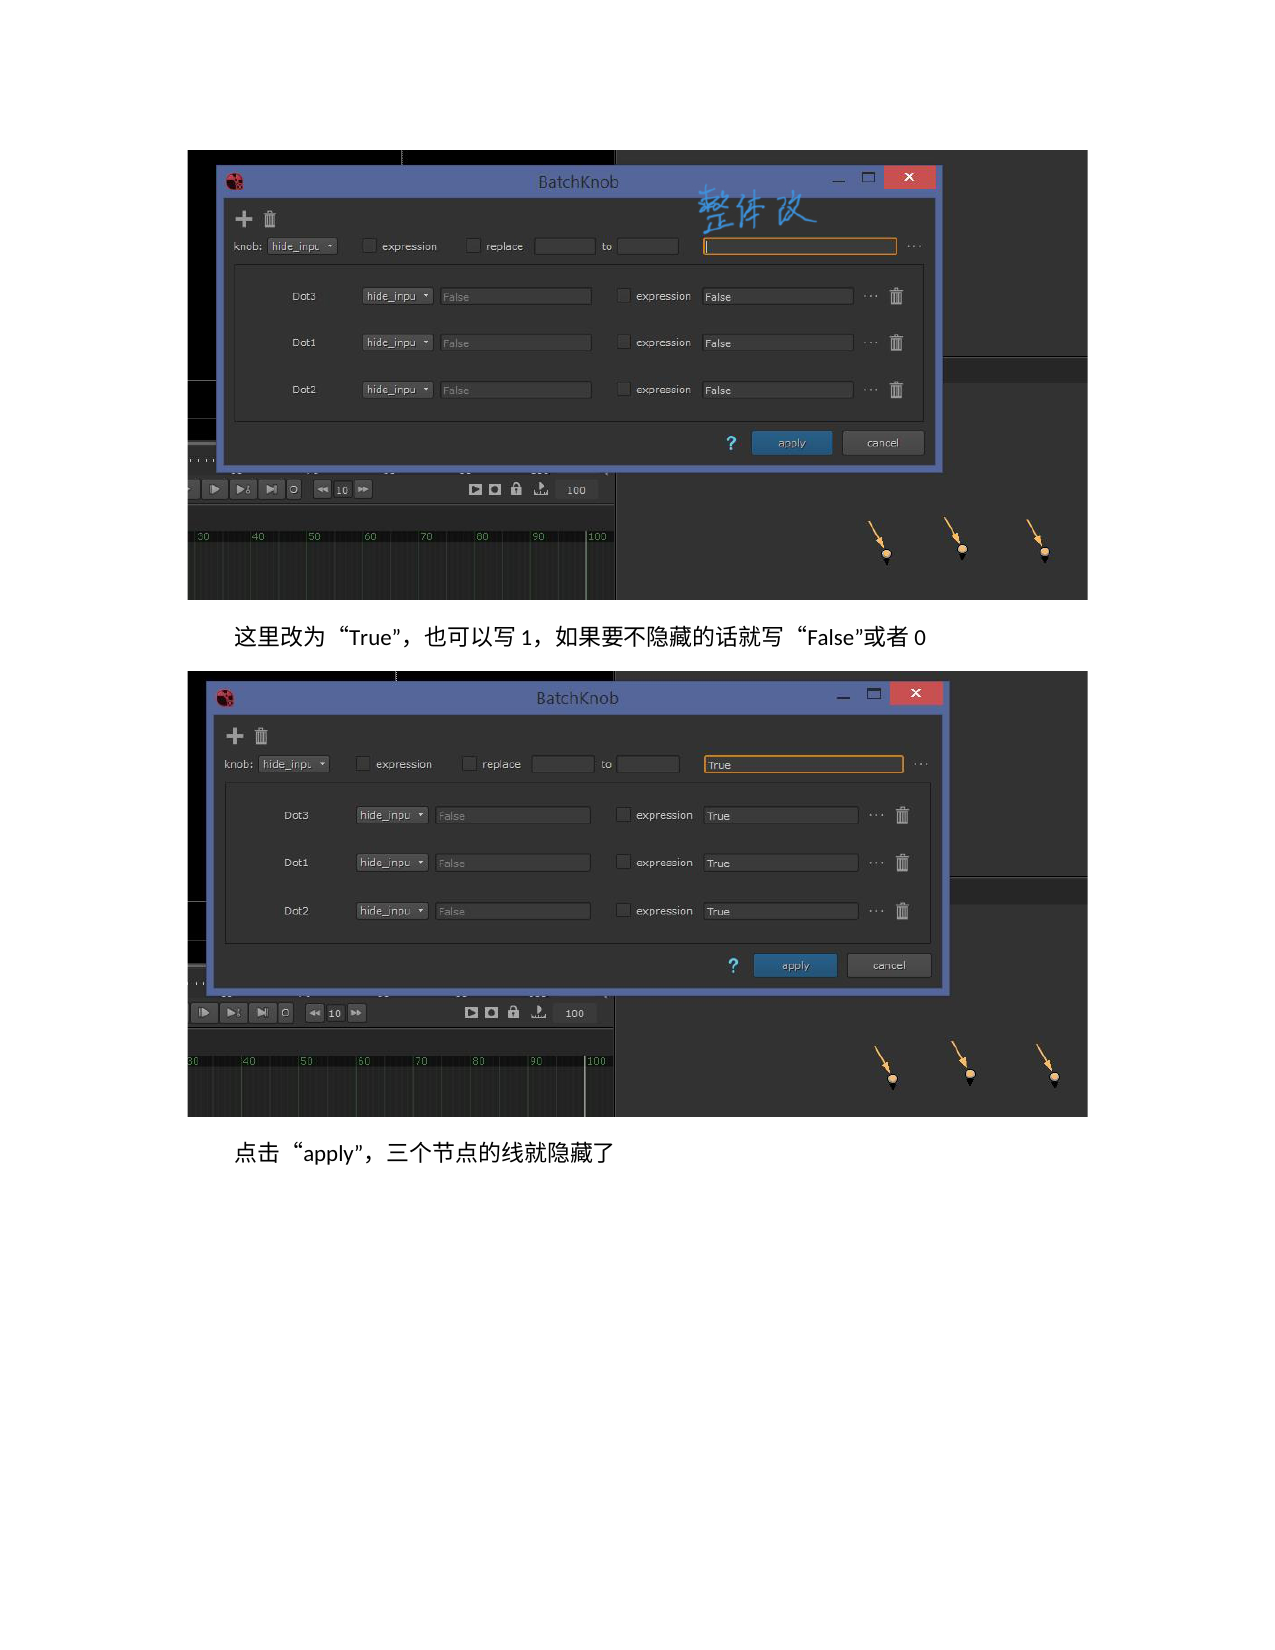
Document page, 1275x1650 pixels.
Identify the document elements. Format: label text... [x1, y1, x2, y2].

picture [187, 671, 1088, 1117]
picture [187, 150, 1088, 600]
text 点击“apply”，三个节点的线就隐藏了 [187, 1135, 1087, 1168]
text 这里改为“True”，也可以写1，如果要不隐藏的话就写“False”或者0 [187, 619, 1087, 652]
